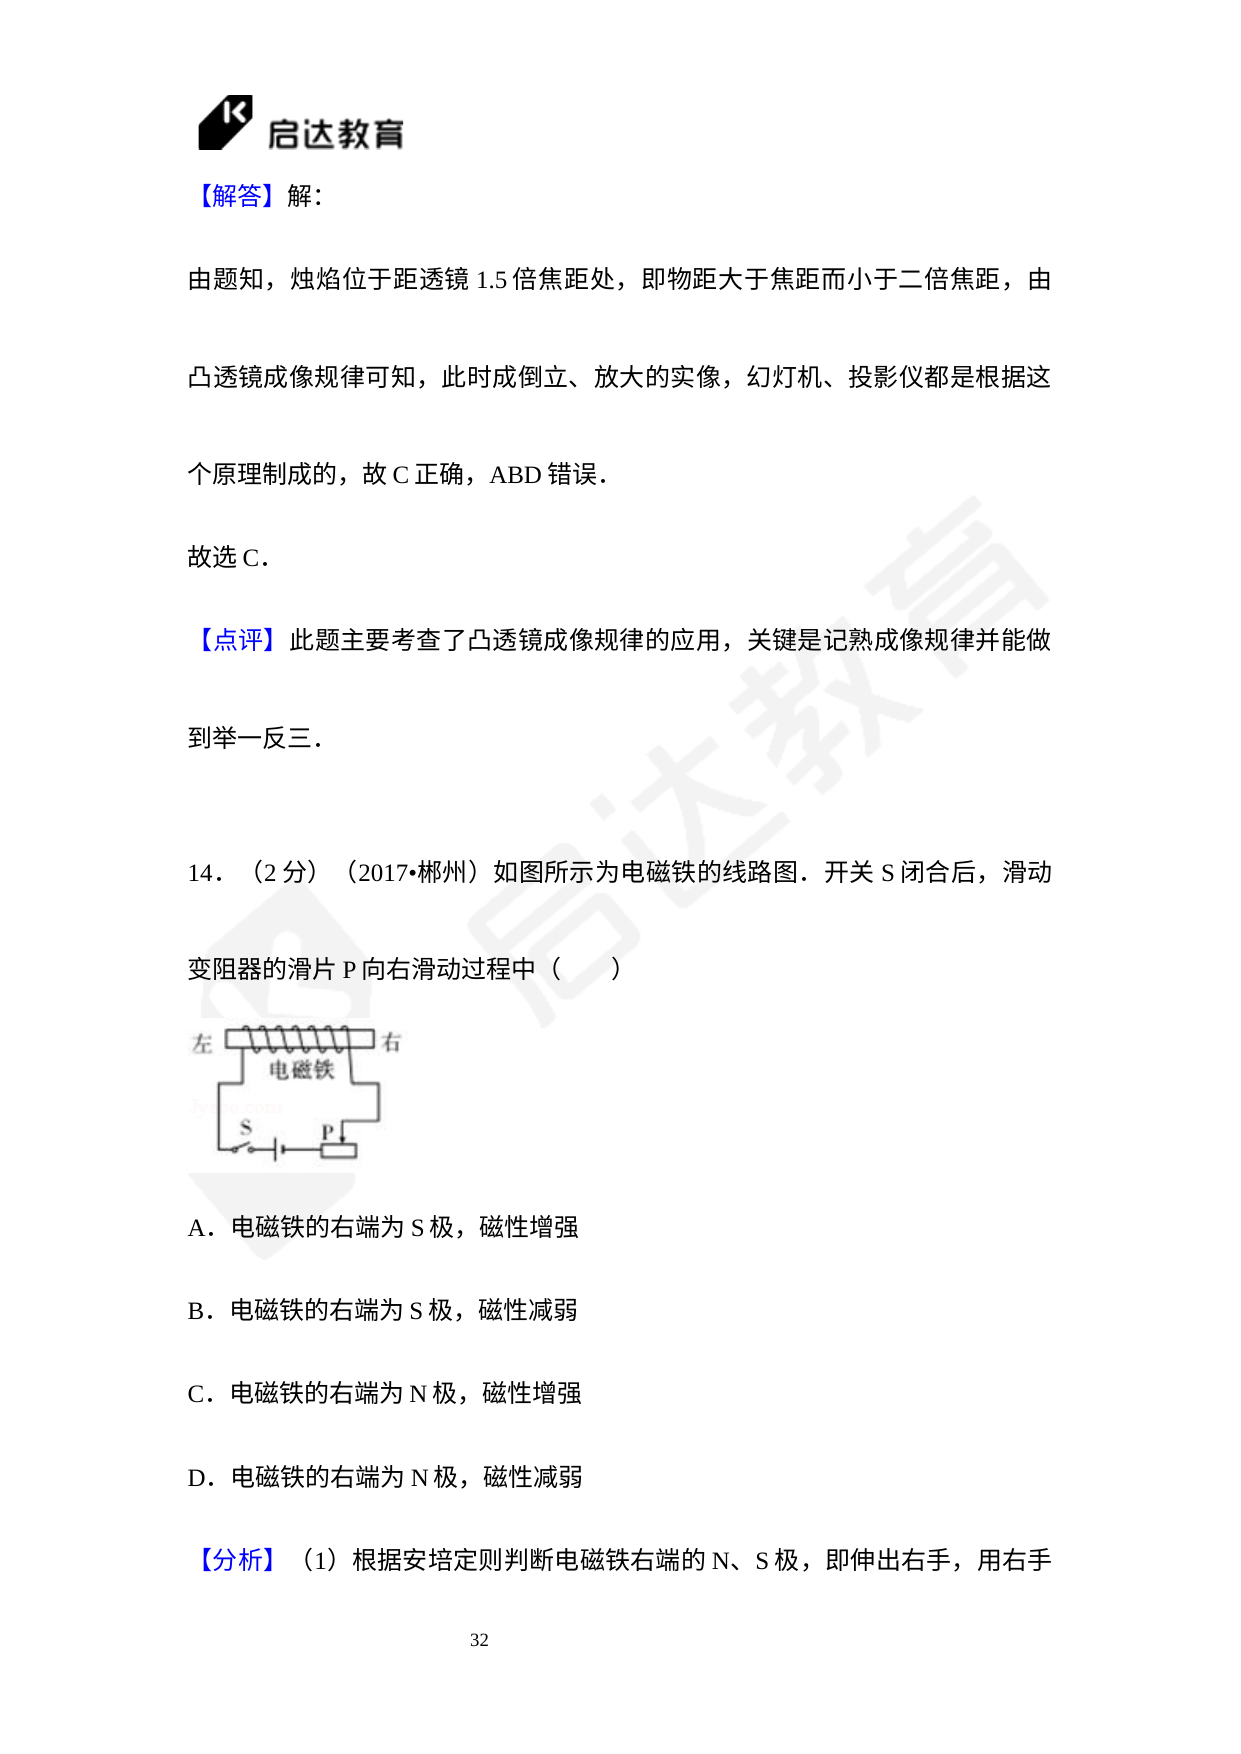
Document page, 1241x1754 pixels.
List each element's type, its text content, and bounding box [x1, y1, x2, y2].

text 【分析】（1）根据安培定则判断电磁铁右端的N、S极，即伸出右手，用右手握住螺旋管，四指指向电流的方向，大拇指所指的方向是N极； [187, 1526, 1053, 1591]
text 【点评】此题主要考查了凸透镜成像规律的应用，关键是记熟成像规律并能做到举一反三． [187, 606, 1053, 769]
text 故选C． [187, 523, 1053, 588]
text D．电磁铁的右端为N极，磁性减弱 [187, 1443, 1053, 1508]
text B．电磁铁的右端为S极，磁性减弱 [187, 1276, 1053, 1341]
text A．电磁铁的右端为S极，磁性增强 [187, 1193, 1053, 1258]
picture [187, 1018, 408, 1173]
text 由题知，烛焰位于距透镜1.5倍焦距处，即物距大于焦距而小于二倍焦距，由凸透镜成像规律可知，此时成倒立、放大的实像，幻灯机、投影仪都是根据这个原理制成的，故C正确，ABD错误． [187, 245, 1053, 505]
text 【解答】解： [187, 162, 1053, 227]
text C．电磁铁的右端为N极，磁性增强 [187, 1359, 1053, 1424]
picture [198, 95, 404, 150]
text 14．（2分）（2017•郴州）如图所示为电磁铁的线路图．开关S闭合后，滑动变阻器的滑片P向右滑动过程中（ ） [187, 838, 1053, 1000]
